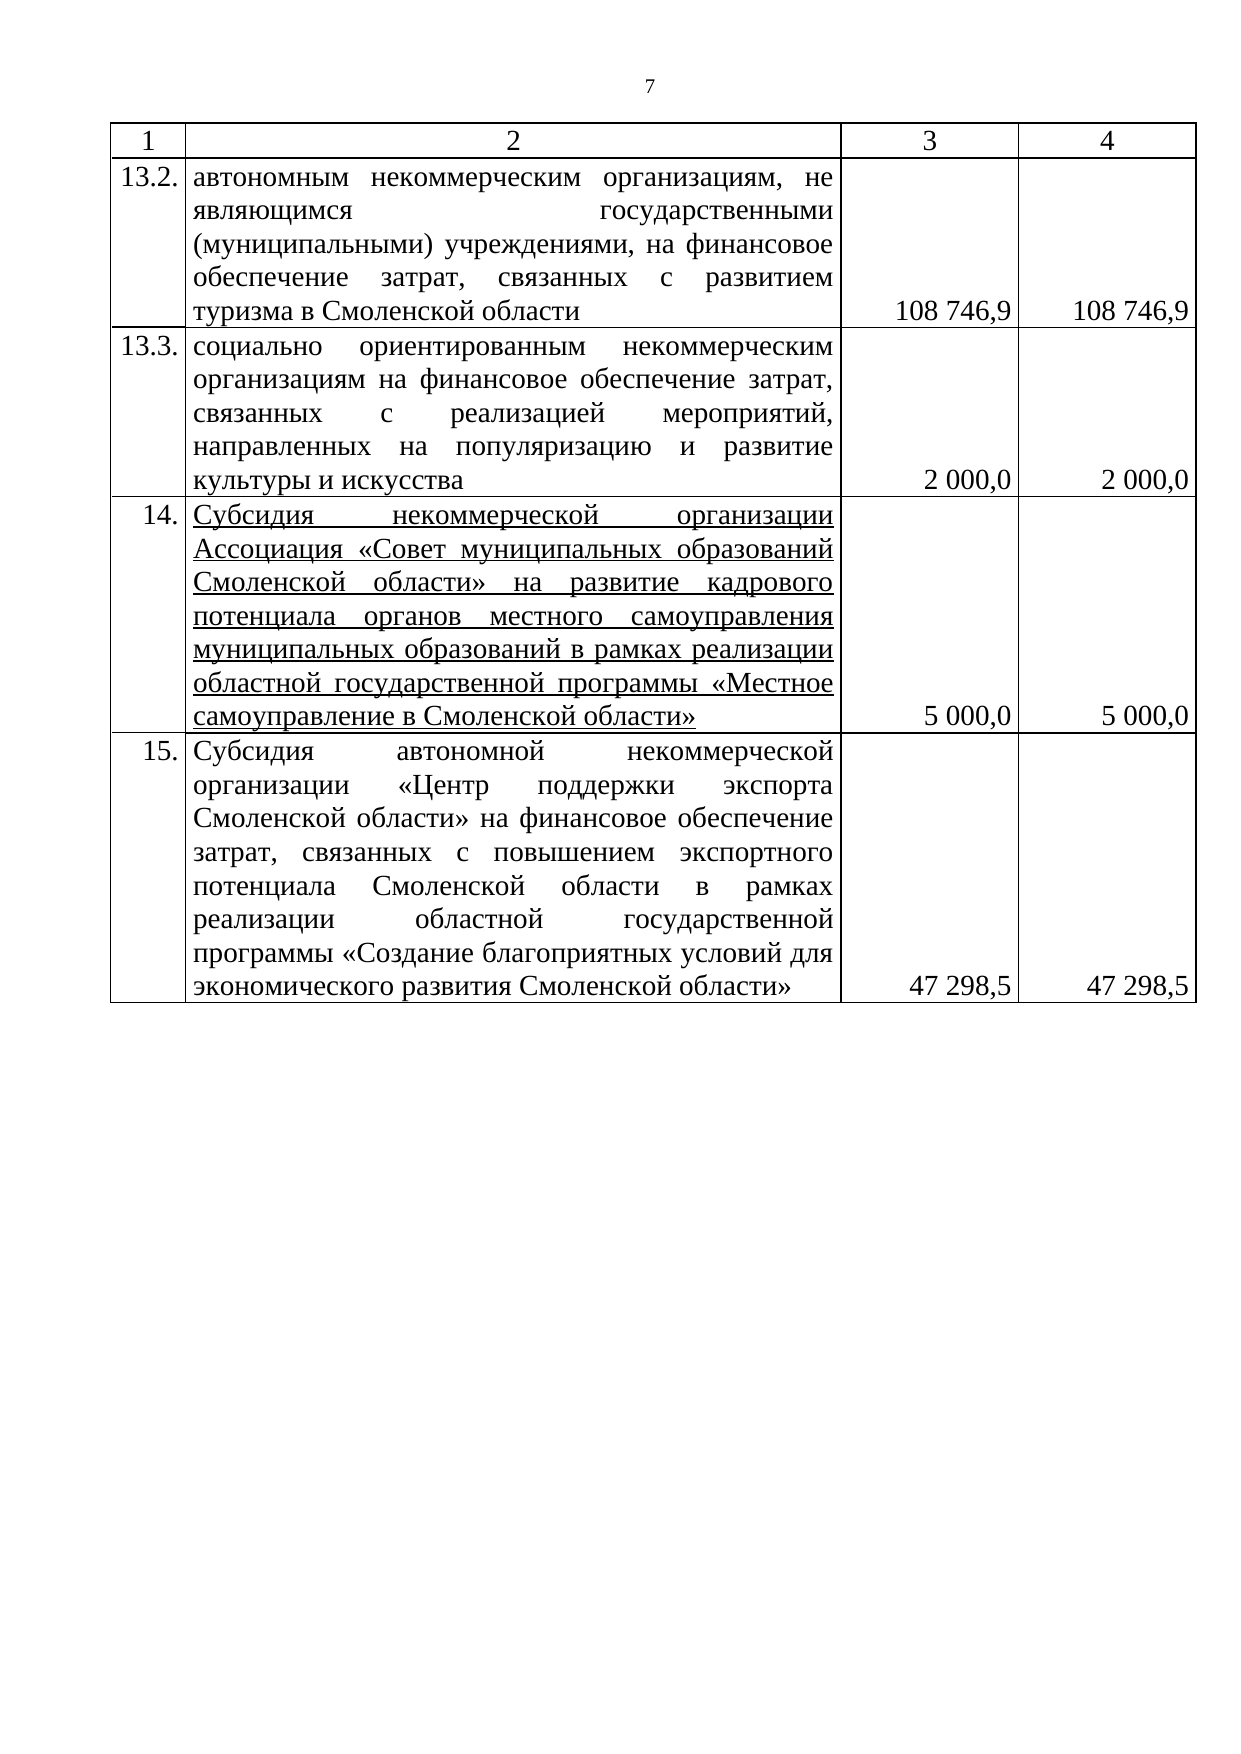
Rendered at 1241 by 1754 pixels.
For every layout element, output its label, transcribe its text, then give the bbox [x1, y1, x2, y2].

table_cell 14. [111, 497, 185, 732]
table_cell 47 298,5 [1019, 734, 1195, 1002]
table_cell 5 000,0 [842, 497, 1018, 732]
table_header 4 [1019, 124, 1195, 157]
table_cell 47 298,5 [842, 734, 1018, 1002]
table_cell Субсидия некоммерческой организации Ассоциация «Совет муниципальных образований Смоленской области» на развитие кадрового потенциала органов местного самоуправления муниципальных образований в рамках реализации областной государственной программы «Местное самоуправление в Смоленской области» [186, 497, 840, 732]
table_cell социально ориентированным некоммерческим организациям на финансовое обеспечение затрат, связанных с реализацией мероприятий, направленных на популяризацию и развитие культуры и искусства [186, 328, 840, 496]
table_header 2 [186, 124, 840, 157]
table_cell Субсидия автономной некоммерческой организации «Центр поддержки экспорта Смоленской области» на финансовое обеспечение затрат, связанных с повышением экспортного потенциала Смоленской области в рамках реализации областной государственной программы «Создание благоприятных условий для экономического развития Смоленской области» [186, 734, 840, 1002]
table_header 3 [842, 124, 1018, 157]
table_cell 13.3. [111, 327, 185, 496]
table_cell 15. [111, 733, 185, 1002]
table_cell 108 746,9 [842, 159, 1018, 326]
table_header 1 [111, 124, 185, 157]
table_cell 13.2. [111, 158, 185, 326]
table_cell автономным некоммерческим организациям, не являющимся государственными (муниципальными) учреждениями, на финансовое обеспечение затрат, связанных с развитием туризма в Смоленской области [186, 159, 840, 326]
table_cell 2 000,0 [1019, 328, 1195, 496]
table_cell 2 000,0 [842, 328, 1018, 496]
table_cell 108 746,9 [1019, 159, 1195, 326]
table_cell 5 000,0 [1019, 497, 1195, 732]
